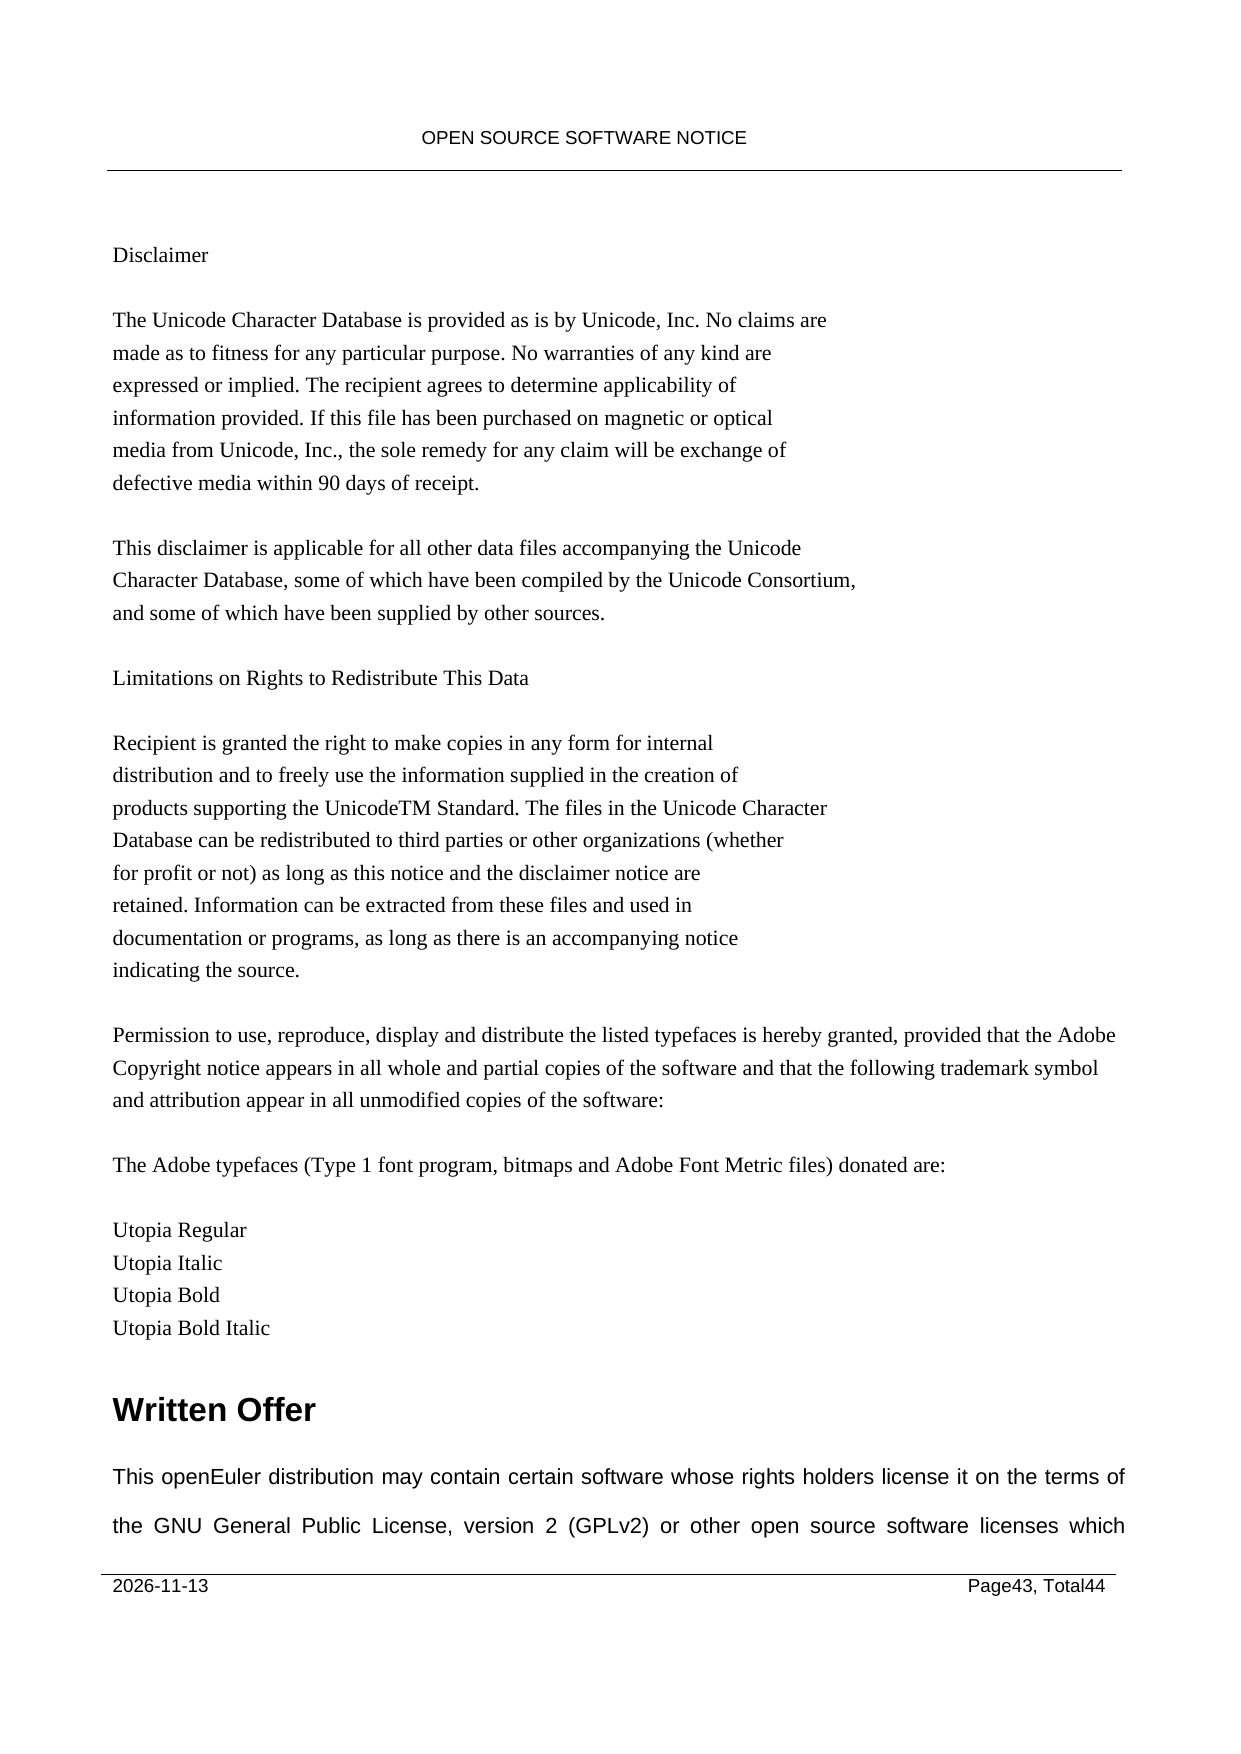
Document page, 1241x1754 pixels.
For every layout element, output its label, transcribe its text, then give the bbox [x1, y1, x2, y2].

text Utopia Bold [112, 1279, 1128, 1311]
text The Adobe typefaces (Type 1 font program, bitmaps and Adobe Font Metric files) donated are: [112, 1149, 1128, 1181]
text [112, 206, 1128, 1116]
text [112, 1461, 1128, 1542]
text Utopia Bold Italic [112, 1311, 1128, 1376]
text Utopia Regular [112, 1214, 1128, 1246]
text Utopia Italic [112, 1246, 1128, 1279]
text Written Offer [112, 1376, 1128, 1441]
